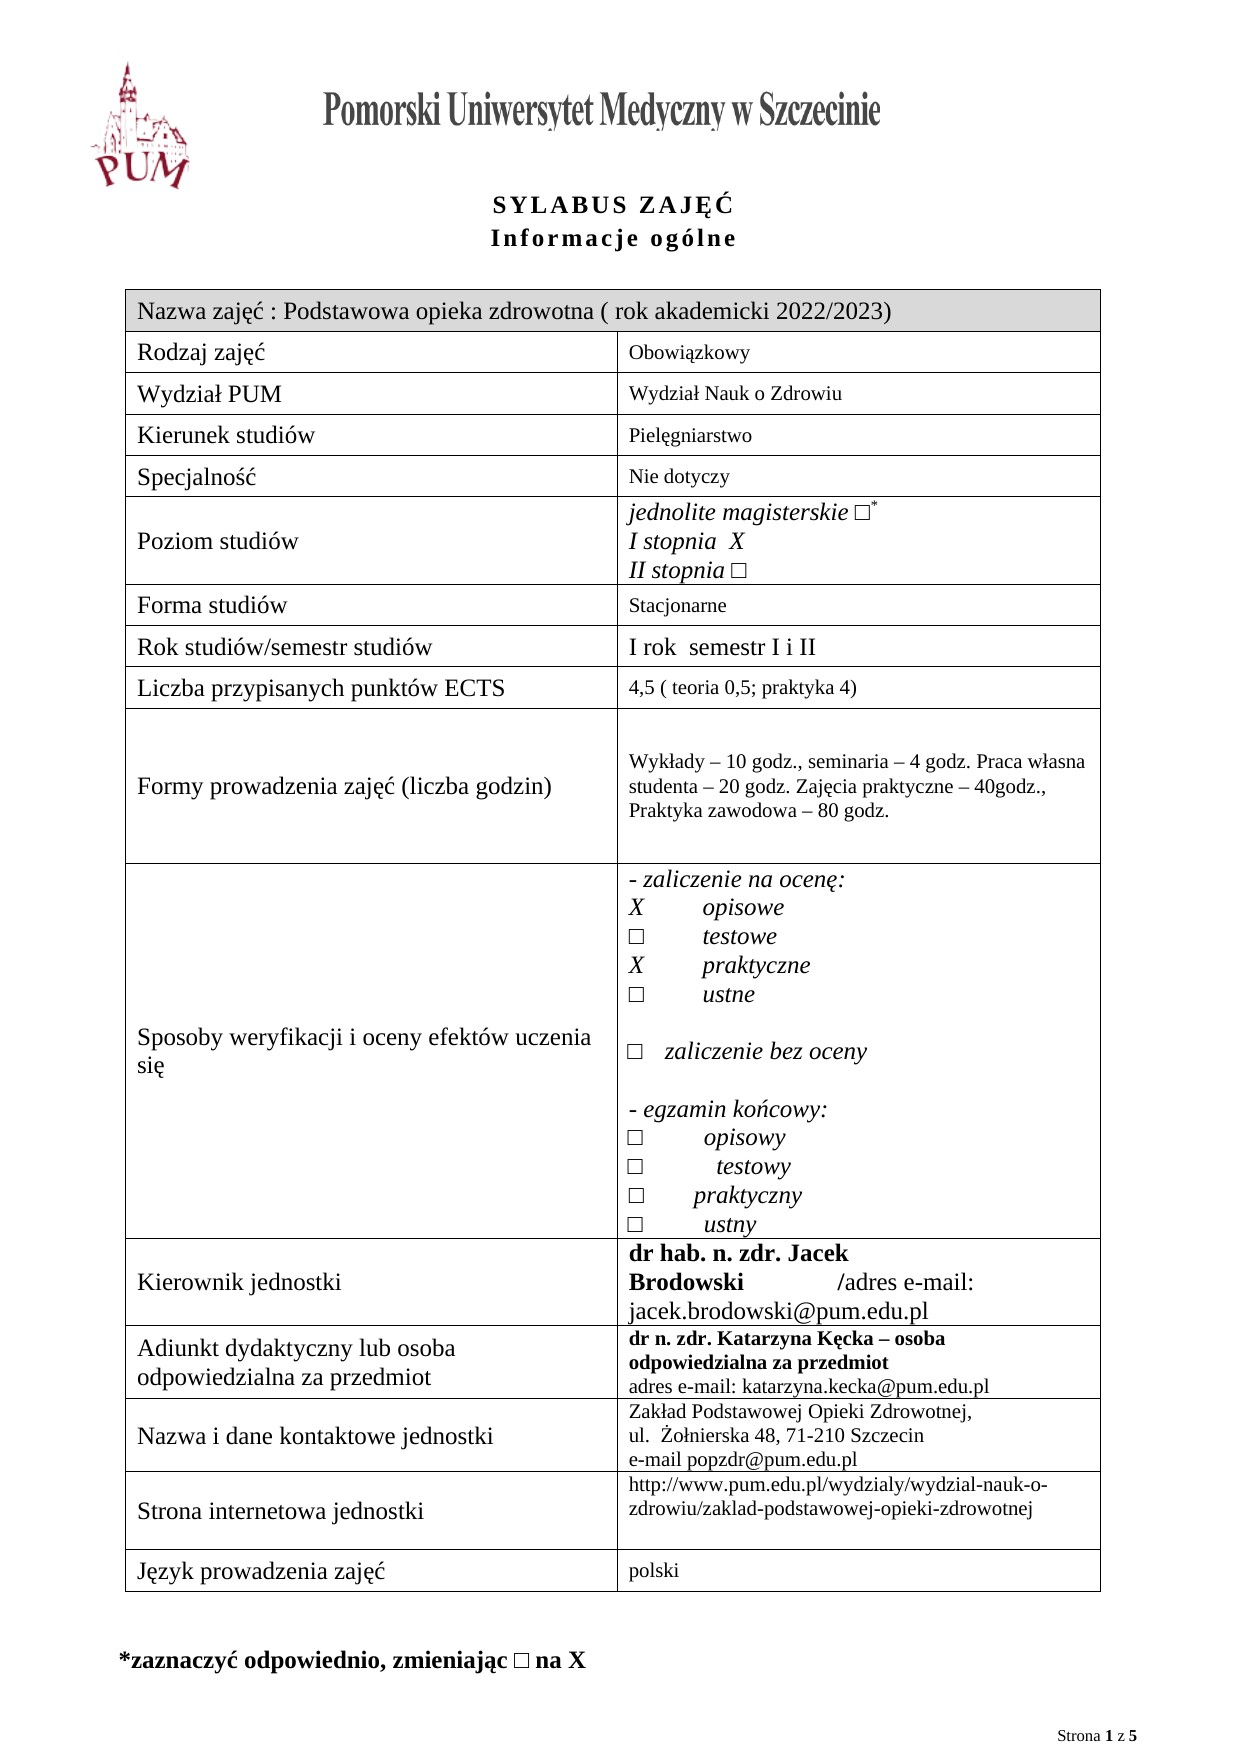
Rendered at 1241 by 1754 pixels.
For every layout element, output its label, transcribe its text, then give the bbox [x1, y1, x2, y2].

table_cell - zaliczenie na ocenę: X opisowe □ testowe X praktyczne □ ustne zaliczenie bez oceny - egzamin końcowy: opisowy testowy □ praktyczny ustny [618, 864, 1100, 1237]
text *zaznaczyć odpowiednio, zmieniając □ na X [118, 1645, 1137, 1674]
table_cell Poziom studiów [126, 497, 617, 583]
table_cell 4,5 ( teoria 0,5; praktyka 4) [618, 667, 1100, 707]
table_cell Adiunkt dydaktyczny lub osoba odpowiedzialna za przedmiot [126, 1326, 617, 1398]
table_cell Nazwa i dane kontaktowe jednostki [126, 1399, 617, 1471]
text SYLABUS ZAJĘĆ [89, 190, 1137, 219]
table_cell Obowiązkowy [618, 332, 1100, 372]
table_header Nazwa zajęć : Podstawowa opieka zdrowotna ( rok akademicki 2022/2023) [126, 290, 1100, 331]
table_cell Zakład Podstawowej Opieki Zdrowotnej, ul. Żołnierska 48, 71-210 Szczecin e-mail popzdr@pum.edu.pl [618, 1399, 1100, 1471]
table_cell Liczba przypisanych punktów ECTS [126, 667, 617, 707]
table_cell I rok semestr I i II [618, 626, 1100, 666]
table_cell http://www.pum.edu.pl/wydzialy/wydzial-nauk-o-zdrowiu/zaklad-podstawowej-opieki-zdrowotnej [618, 1472, 1100, 1549]
table_cell Język prowadzenia zajęć [126, 1550, 617, 1591]
table_cell dr hab. n. zdr. Jacek Brodowski /adres e-mail: jacek.brodowski@pum.edu.pl [618, 1239, 1100, 1325]
table_cell Wydział Nauk o Zdrowiu [618, 373, 1100, 413]
table_cell Sposoby weryfikacji i oceny efektów uczenia się [126, 864, 617, 1237]
table_cell Wykłady – 10 godz., seminaria – 4 godz. Praca własna studenta – 20 godz. Zajęcia praktyczne – 40godz., Praktyka zawodowa – 80 godz. [618, 709, 1100, 863]
table_cell Forma studiów [126, 585, 617, 625]
picture [323, 91, 880, 131]
table_cell Kierownik jednostki [126, 1239, 617, 1325]
table_cell jednolite magisterskie □* I stopnia X II stopnia □ [618, 497, 1100, 583]
table_cell Kierunek studiów [126, 415, 617, 455]
table_cell Formy prowadzenia zajęć (liczba godzin) [126, 709, 617, 863]
table_cell Stacjonarne [618, 585, 1100, 625]
table_cell Nie dotyczy [618, 456, 1100, 496]
table_cell Rok studiów/semestr studiów [126, 626, 617, 666]
table_cell polski [618, 1550, 1100, 1591]
table_cell Wydział PUM [126, 373, 617, 413]
table_cell Rodzaj zajęć [126, 332, 617, 372]
table_cell Specjalność [126, 456, 617, 496]
table_cell Strona internetowa jednostki [126, 1472, 617, 1549]
table_cell dr n. zdr. Katarzyna Kęcka – osoba odpowiedzialna za przedmiot adres e-mail: katarzyna.kecka@pum.edu.pl [618, 1326, 1100, 1398]
table_cell Pielęgniarstwo [618, 415, 1100, 455]
text Informacje ogólne [89, 223, 1137, 252]
